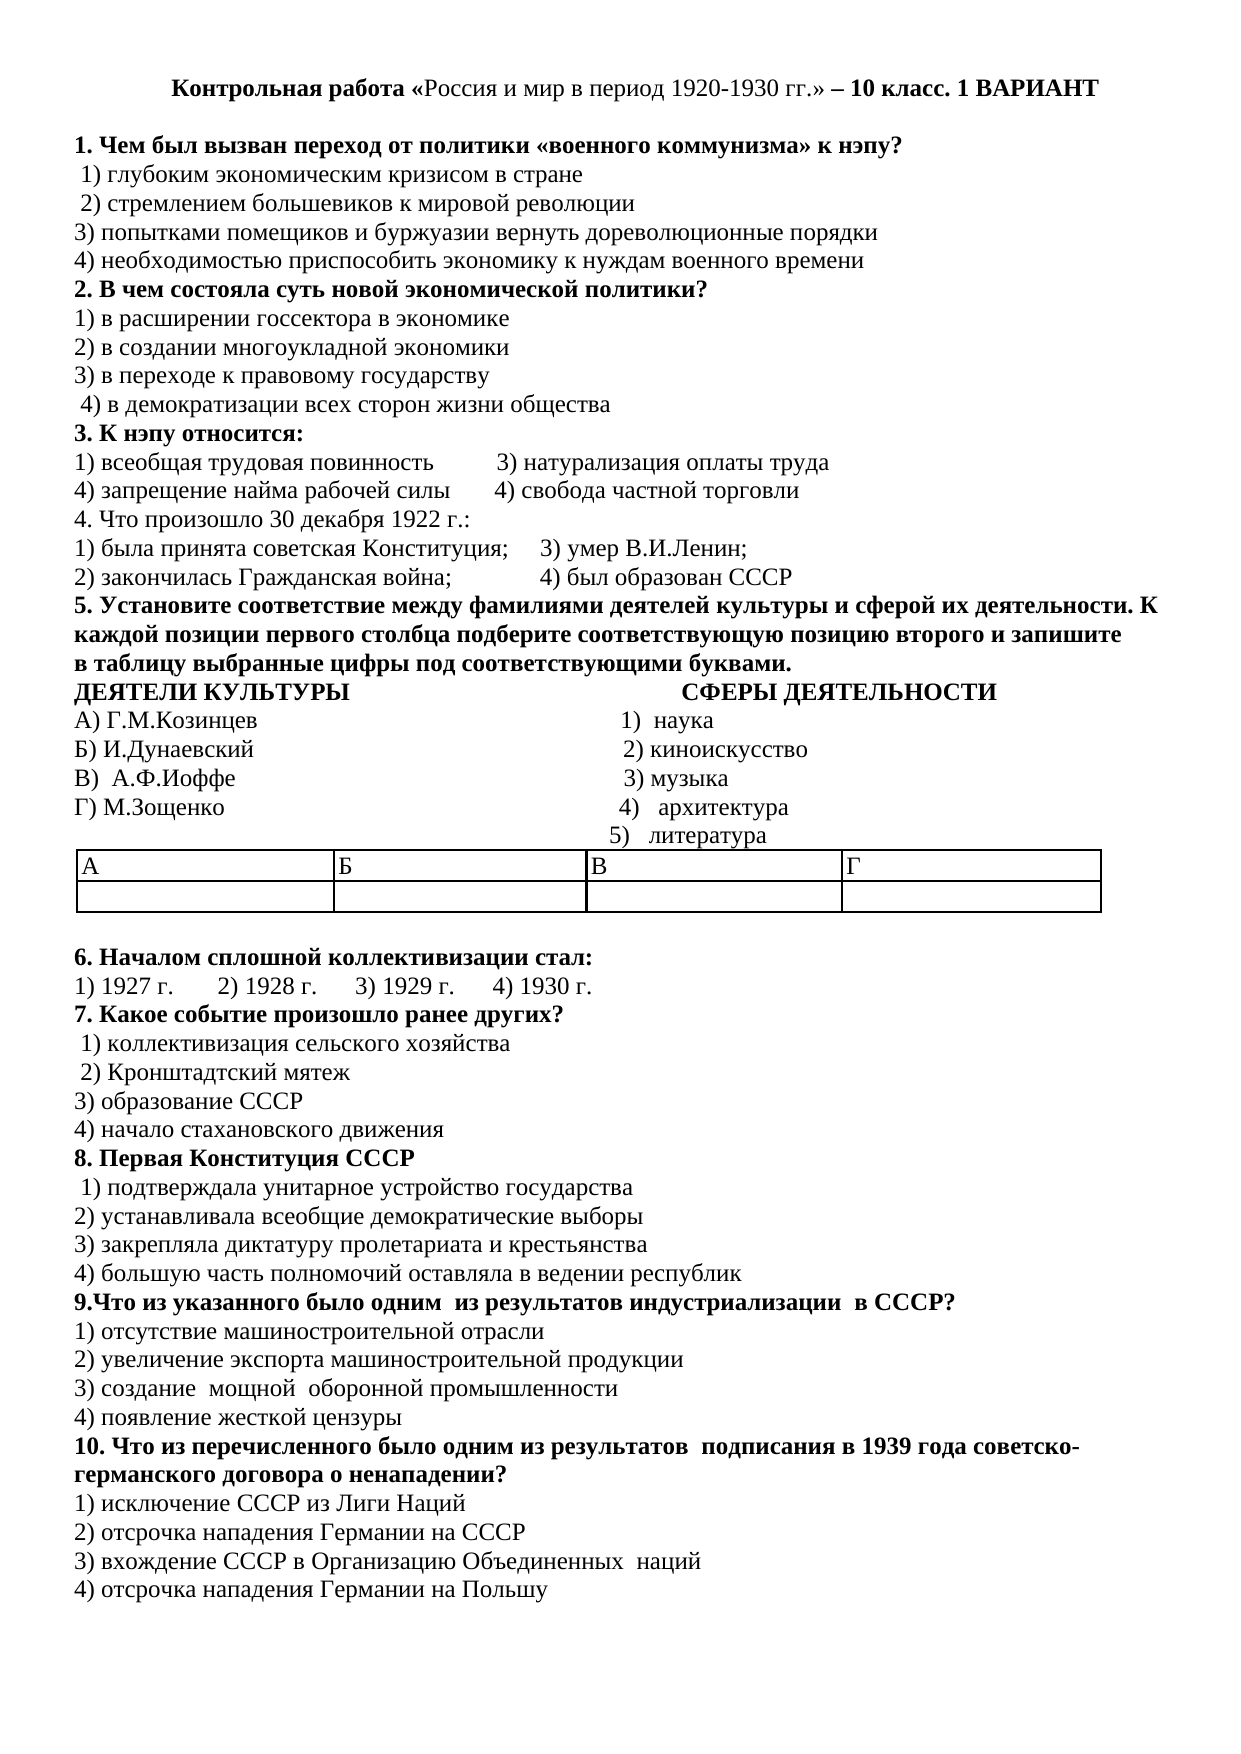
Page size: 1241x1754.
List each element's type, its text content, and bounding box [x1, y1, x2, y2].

text 1) глубоким экономическим кризисом в стране [74, 159, 1196, 188]
text 1) была принята советская Конституция; 3) умер В.И.Ленин; [74, 533, 1196, 562]
table_cell [78, 882, 333, 911]
text 3) закрепляла диктатуру пролетариата и крестьянства [74, 1229, 1196, 1258]
text Г) М.Зощенко 4) архитектура [74, 792, 1196, 821]
text 1) исключение СССР из Лиги Наций [74, 1488, 1196, 1517]
table_header А [78, 851, 333, 880]
table_cell [843, 882, 1100, 911]
table_cell [335, 882, 585, 911]
text 6. Началом сплошной коллективизации стал: [74, 942, 1196, 971]
text Контрольная работа «Россия и мир в период 1920-1930 гг.» – 10 класс. 1 ВАРИАНТ [812, 73, 1196, 102]
text 2) стремлением большевиков к мировой революции [74, 188, 1196, 217]
text 1) в расширении госсектора в экономике [74, 303, 1196, 332]
text 4) необходимостью приспособить экономику к нуждам военного времени [74, 246, 1196, 274]
text ДЕЯТЕЛИ КУЛЬТУРЫ СФЕРЫ ДЕЯТЕЛЬНОСТИ [74, 677, 1196, 706]
text 2. В чем состояла суть новой экономической политики? [74, 274, 1196, 303]
text 2) закончилась Гражданская война; 4) был образован СССР [74, 562, 1196, 591]
text 2) в создании многоукладной экономики [74, 332, 1196, 361]
text Б) И.Дунаевский 2) киноискусство [74, 734, 1196, 763]
table_cell [588, 882, 841, 911]
table_header Б [335, 851, 585, 880]
table_header В [588, 851, 841, 880]
text 2) устанавливала всеобщие демократические выборы [74, 1201, 1196, 1229]
text 3. К нэпу относится: [74, 418, 1196, 447]
table_header Г [843, 851, 1100, 880]
text 5. Установите соответствие между фамилиями деятелей культуры и сферой их деятельности. К каждой позиции первого столбца подберите соответствующую позицию второго и запишите в таблицу выбранные цифры под соответствующими буквами. [74, 591, 1196, 677]
text 7. Какое событие произошло ранее других? [74, 999, 1196, 1028]
text 1) коллективизация сельского хозяйства [74, 1028, 1196, 1057]
text 3) попытками помещиков и буржуазии вернуть дореволюционные порядки [74, 217, 1196, 246]
text 2) Кронштадтский мятеж [74, 1057, 1196, 1086]
text 4) в демократизации всех сторон жизни общества [74, 389, 1196, 418]
text 3) создание мощной оборонной промышленности [74, 1373, 1196, 1402]
text B) А.Ф.Иоффе 3) музыка [74, 763, 1196, 792]
text 3) в переходе к правовому государству [74, 361, 1196, 389]
text Контрольная работа «Россия и мир в период 1920-1930 гг.» – 10 класс. 1 ВАРИАНТ [74, 73, 424, 102]
text 4) отсрочка нападения Германии на Польшу [74, 1574, 1196, 1603]
text 3) образование СССР [74, 1086, 1196, 1114]
text 4) начало стахановского движения [74, 1114, 1196, 1143]
text 1) 1927 г. 2) 1928 г. 3) 1929 г. 4) 1930 г. [74, 971, 1196, 999]
text 1) подтверждала унитарное устройство государства [74, 1172, 1196, 1201]
text 8. Первая Конституция СССР [74, 1143, 1196, 1172]
text 4) запрещение найма рабочей силы 4) свобода частной торговли [74, 476, 1196, 504]
text 4. Что произошло 30 декабря 1922 г.: [74, 504, 1196, 533]
text 3) вхождение СССР в Организацию Объединенных наций [74, 1546, 1196, 1574]
text 4) большую часть полномочий оставляла в ведении республик [74, 1258, 1196, 1287]
text 5) литература [148, 821, 1196, 849]
text A) Г.М.Козинцев 1) наука [74, 706, 1196, 734]
text 1) отсутствие машиностроительной отрасли [74, 1316, 1196, 1344]
text 10. Что из перечисленного было одним из результатов подписания в 1939 года советско-германского договора о ненападении? [74, 1431, 1196, 1488]
text 4) появление жесткой цензуры [74, 1402, 1196, 1431]
text 1) всеобщая трудовая повинность 3) натурализация оплаты труда [74, 447, 1196, 476]
text 2) отсрочка нападения Германии на СССР [74, 1517, 1196, 1546]
text 2) увеличение экспорта машиностроительной продукции [74, 1344, 1196, 1373]
text 9.Что из указанного было одним из результатов индустриализации в СССР? [74, 1287, 1196, 1316]
text 1. Чем был вызван переход от политики «военного коммунизма» к нэпу? [74, 131, 1196, 159]
